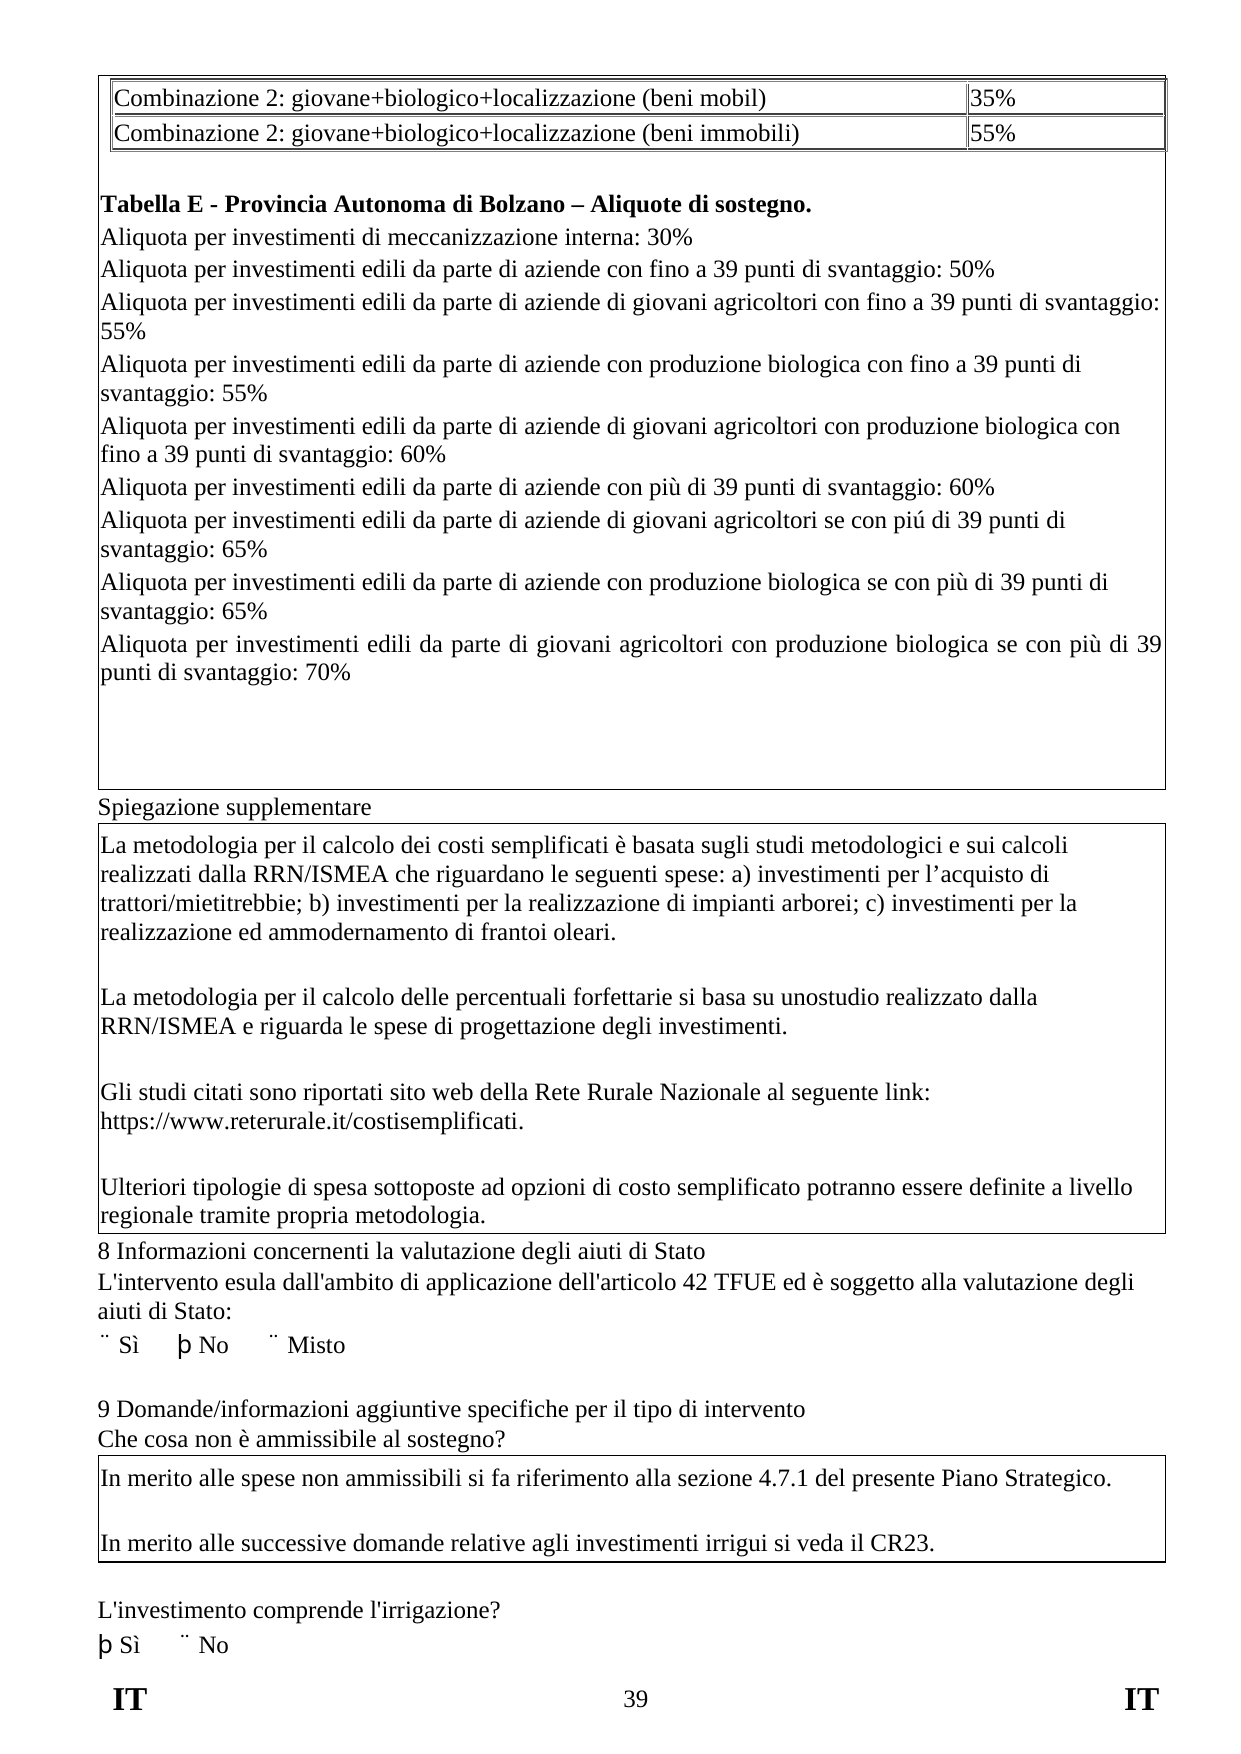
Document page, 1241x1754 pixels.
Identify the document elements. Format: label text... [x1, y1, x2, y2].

table_header In merito alle spese non ammissibili si fa riferimento alla sezione 4.7.1 del presente Piano Strategico. In merito alle successive domande relative agli investimenti irrigui si veda il CR23. [99, 1456, 1165, 1561]
text L'investimento comprende l'irrigazione? [97, 1595, 1165, 1624]
table_header La metodologia per il calcolo dei costi semplificati è basata sugli studi metodologici e sui calcoli realizzati dalla RRN/ISMEA che riguardano le seguenti spese: a) investimenti per l’acquisto di trattori/mietitrebbie; b) investimenti per la realizzazione di impianti arborei; c) investimenti per la realizzazione ed ammodernamento di frantoi oleari. La metodologia per il calcolo delle percentuali forfettarie si basa su unostudio realizzato dalla RRN/ISMEA e riguarda le spese di progettazione degli investimenti. Gli studi citati sono riportati sito web della Rete Rurale Nazionale al seguente link: https://www.reterurale.it/costisemplificati. Ulteriori tipologie di spesa sottoposte ad opzioni di costo semplificato potranno essere definite a livello regionale tramite propria metodologia. [99, 824, 1165, 1233]
text Che cosa non è ammissibile al sostegno? [97, 1424, 1165, 1453]
text L'intervento esula dall'ambito di applicazione dell'articolo 42 TFUE ed è soggetto alla valutazione degli aiuti di Stato: [97, 1267, 1165, 1325]
text Spiegazione supplementare [97, 792, 1165, 821]
subtitle 9 Domande/informazioni aggiuntive specifiche per il tipo di intervento [97, 1394, 1165, 1422]
text þ Sì ¨ No [97, 1626, 1165, 1660]
subtitle 8 Informazioni concernenti la valutazione degli aiuti di Stato [97, 1236, 1165, 1265]
text ¨ Sì þ No ¨ Misto [97, 1327, 1165, 1361]
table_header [99, 76, 1165, 789]
